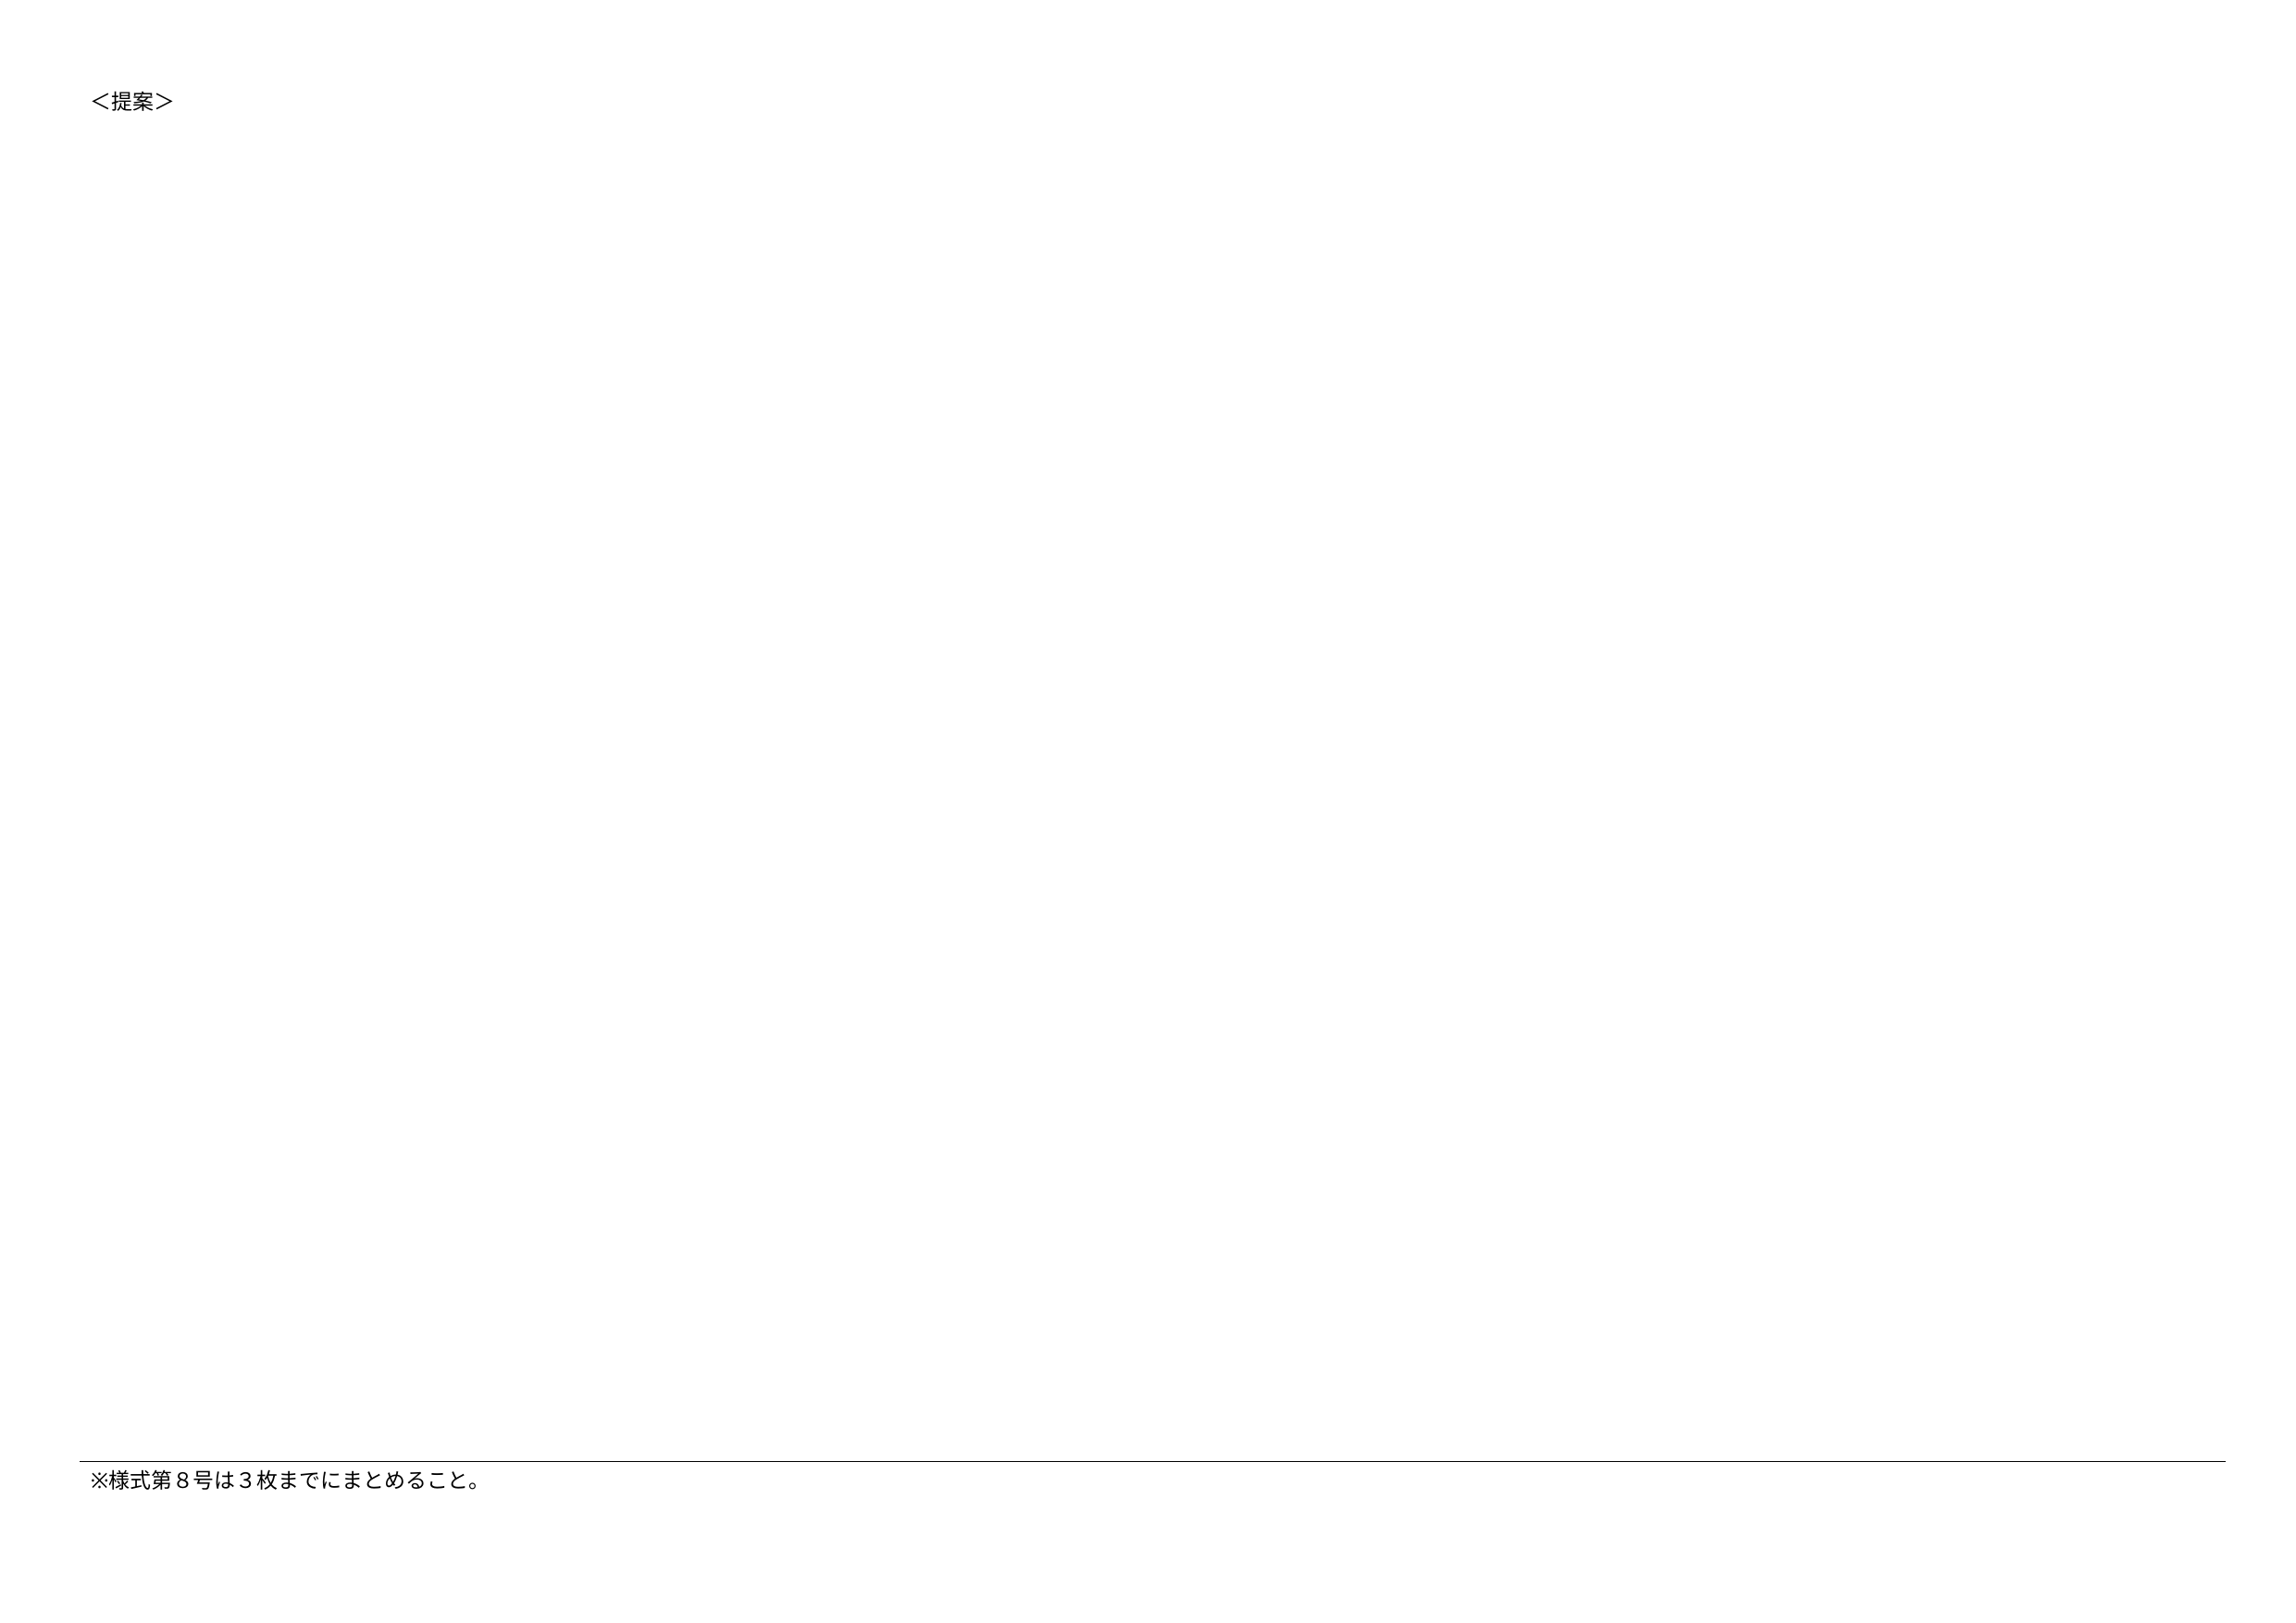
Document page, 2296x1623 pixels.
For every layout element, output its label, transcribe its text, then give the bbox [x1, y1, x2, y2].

table_header ＜提案＞ [80, 83, 2225, 1461]
text ※様式第８号は３枚までにまとめること。 [69, 1462, 2226, 1496]
